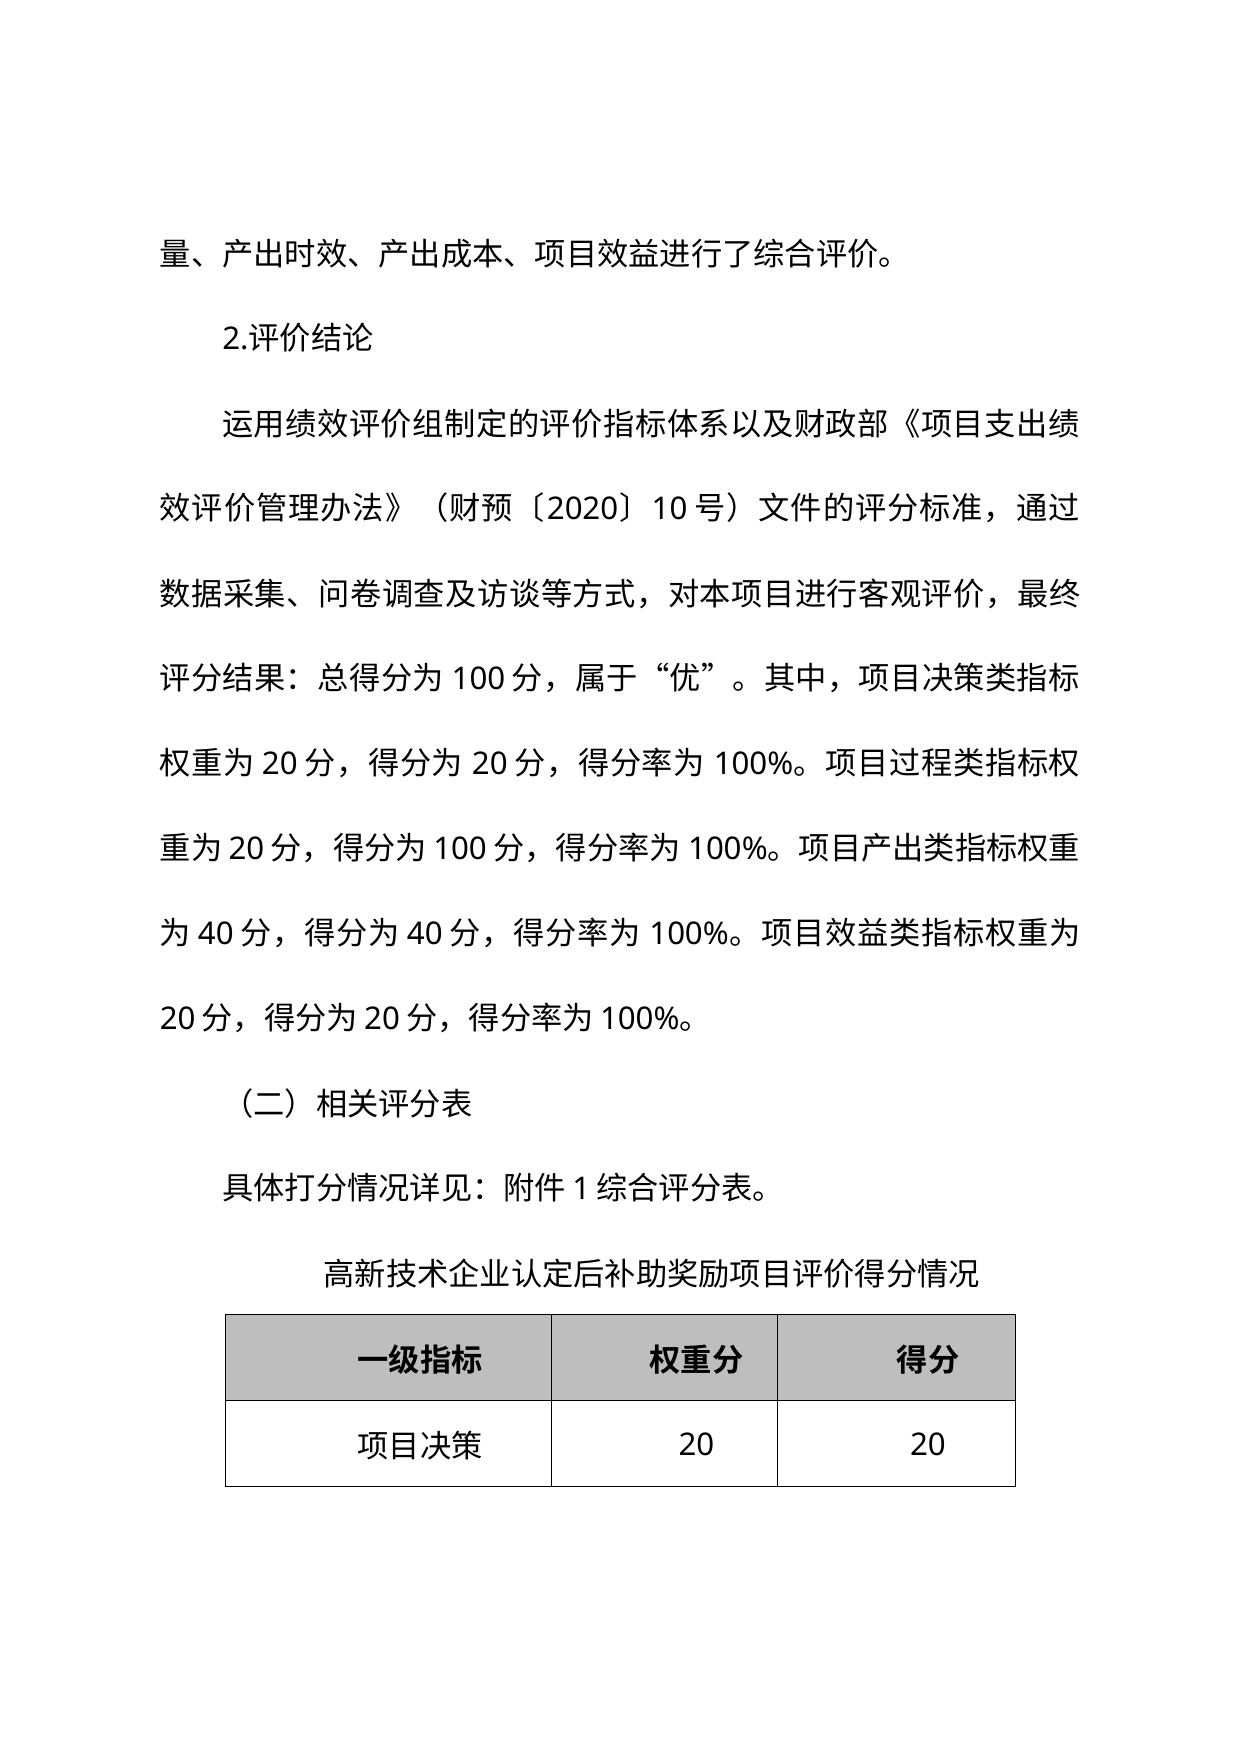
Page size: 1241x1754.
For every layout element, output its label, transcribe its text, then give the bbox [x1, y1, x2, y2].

text 具体打分情况详见：附件1综合评分表。 [159, 1144, 1081, 1229]
table_cell 20 [552, 1401, 777, 1486]
subtitle 2.评价结论 [159, 294, 1081, 379]
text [159, 209, 1081, 294]
table_cell 20 [778, 1401, 1015, 1486]
table_cell 项目决策 [226, 1401, 551, 1486]
subtitle （二）相关评分表 [159, 1059, 1081, 1144]
text 运用绩效评价组制定的评价指标体系以及财政部《项目支出绩效评价管理办法》（财预〔2020〕10号）文件的评分标准，通过数据采集、问卷调查及访谈等方式，对本项目进行客观评价，最终评分结果：总得分为 100分，属于“优”。其中，项目决策类指标权重为20分，得分为 20分，得分率为 100%。项目过程类指标权重为20分，得分为100分，得分率为 100%。项目产出类指标权重为40分，得分为40分，得分率为 100%。项目效益类指标权重为20分，得分为20分，得分率为100%。 [159, 379, 1081, 1059]
text 高新技术企业认定后补助奖励项目评价得分情况 [159, 1229, 1081, 1314]
table_header 权重分 [552, 1315, 777, 1400]
table_header 一级指标 [226, 1315, 551, 1400]
table_header 得分 [778, 1315, 1015, 1400]
